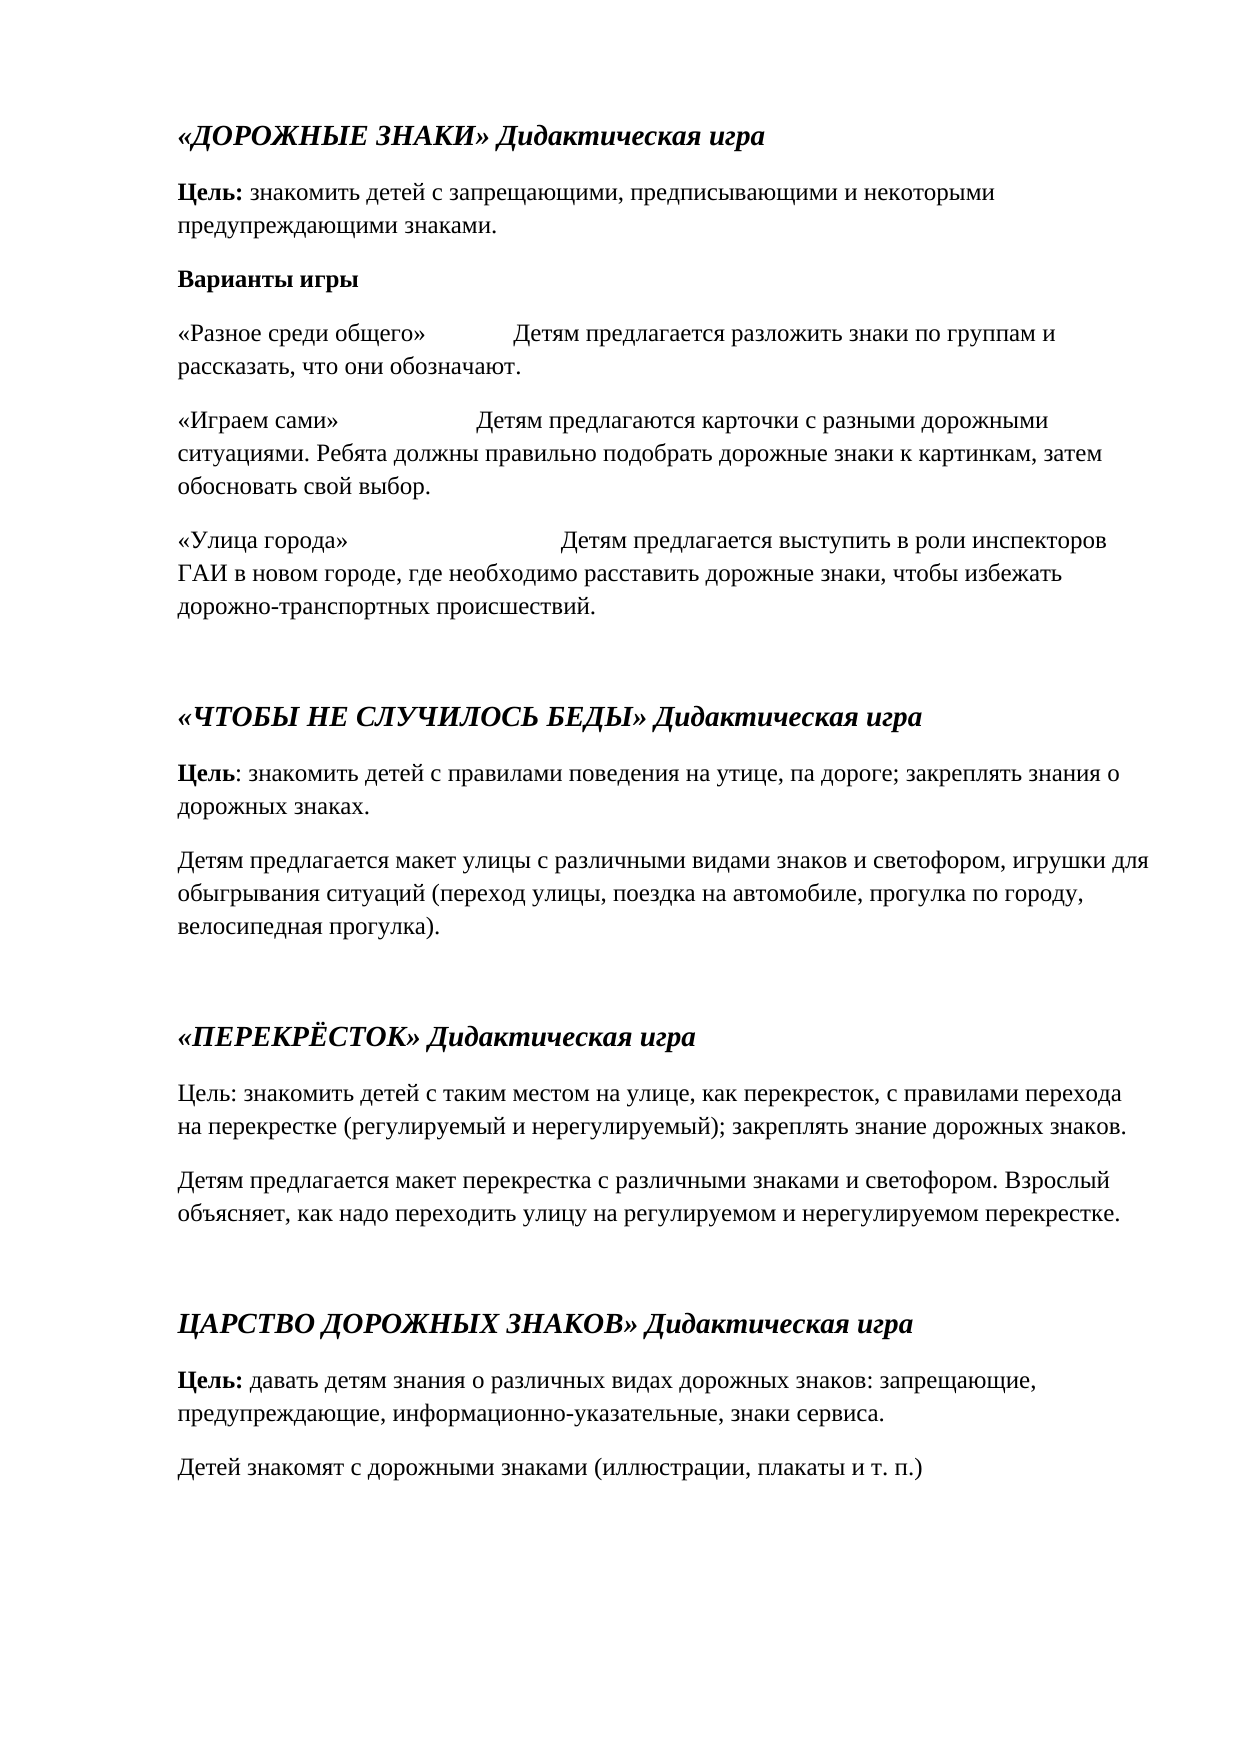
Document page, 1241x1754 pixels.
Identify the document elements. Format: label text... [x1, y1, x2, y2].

text «Разное среди общего» Детям предлагается разложить знаки по группам и рассказать, что они обозначают. [177, 318, 1152, 380]
text «ДОРОЖНЫЕ ЗНАКИ» Дидактическая игра [177, 118, 1152, 152]
text Цель: давать детям знания о различных видах дорожных знаков: запрещающие, предупреждающие, информационно-указательные, знаки сервиса. [177, 1365, 1152, 1427]
text Детям предлагается макет перекрестка с различными знаками и светофором. Взрослый объясняет, как надо переходить улицу на регулируемом и нерегулируемом перекрестке. [177, 1165, 1152, 1227]
text ЦАРСТВО ДОРОЖНЫХ ЗНАКОВ» Дидактическая игра [177, 1306, 1152, 1339]
text Цель: знакомить детей с запрещающими, предписывающими и некоторыми предупреждающими знаками. [177, 177, 1152, 239]
text «ПЕРЕКРЁСТОК» Дидактическая игра [177, 1019, 1152, 1052]
text «Улица города» Детям предлагается выступить в роли инспекторов ГАИ в новом городе, где необходимо расставить дорожные знаки, чтобы избежать дорожно-транспортных происшествий. [177, 525, 1152, 620]
text Детям предлагается макет улицы с различными видами знаков и светофором, игрушки для обыгрывания ситуаций (переход улицы, поездка на автомобиле, прогулка по городу, велосипедная прогулка). [177, 845, 1152, 940]
text «ЧТОБЫ НЕ СЛУЧИЛОСЬ БЕДЫ» Дидактическая игра [177, 699, 1152, 732]
text «Играем сами» Детям предлагаются карточки с разными дорожными ситуациями. Ребята должны правильно подобрать дорожные знаки к картинкам, затем обосновать свой выбор. [177, 405, 1152, 500]
text Детей знакомят с дорожными знаками (иллюстрации, плакаты и т. п.) [177, 1452, 1152, 1481]
text Варианты игры [177, 264, 1152, 293]
text Цель: знакомить детей с правилами поведения на утице, па дороге; закреплять знания о дорожных знаках. [177, 758, 1152, 820]
text Цель: знакомить детей с таким местом на улице, как перекресток, с правилами перехода на перекрестке (регулируемый и нерегулируемый); закреп­лять знание дорожных знаков. [177, 1078, 1152, 1140]
